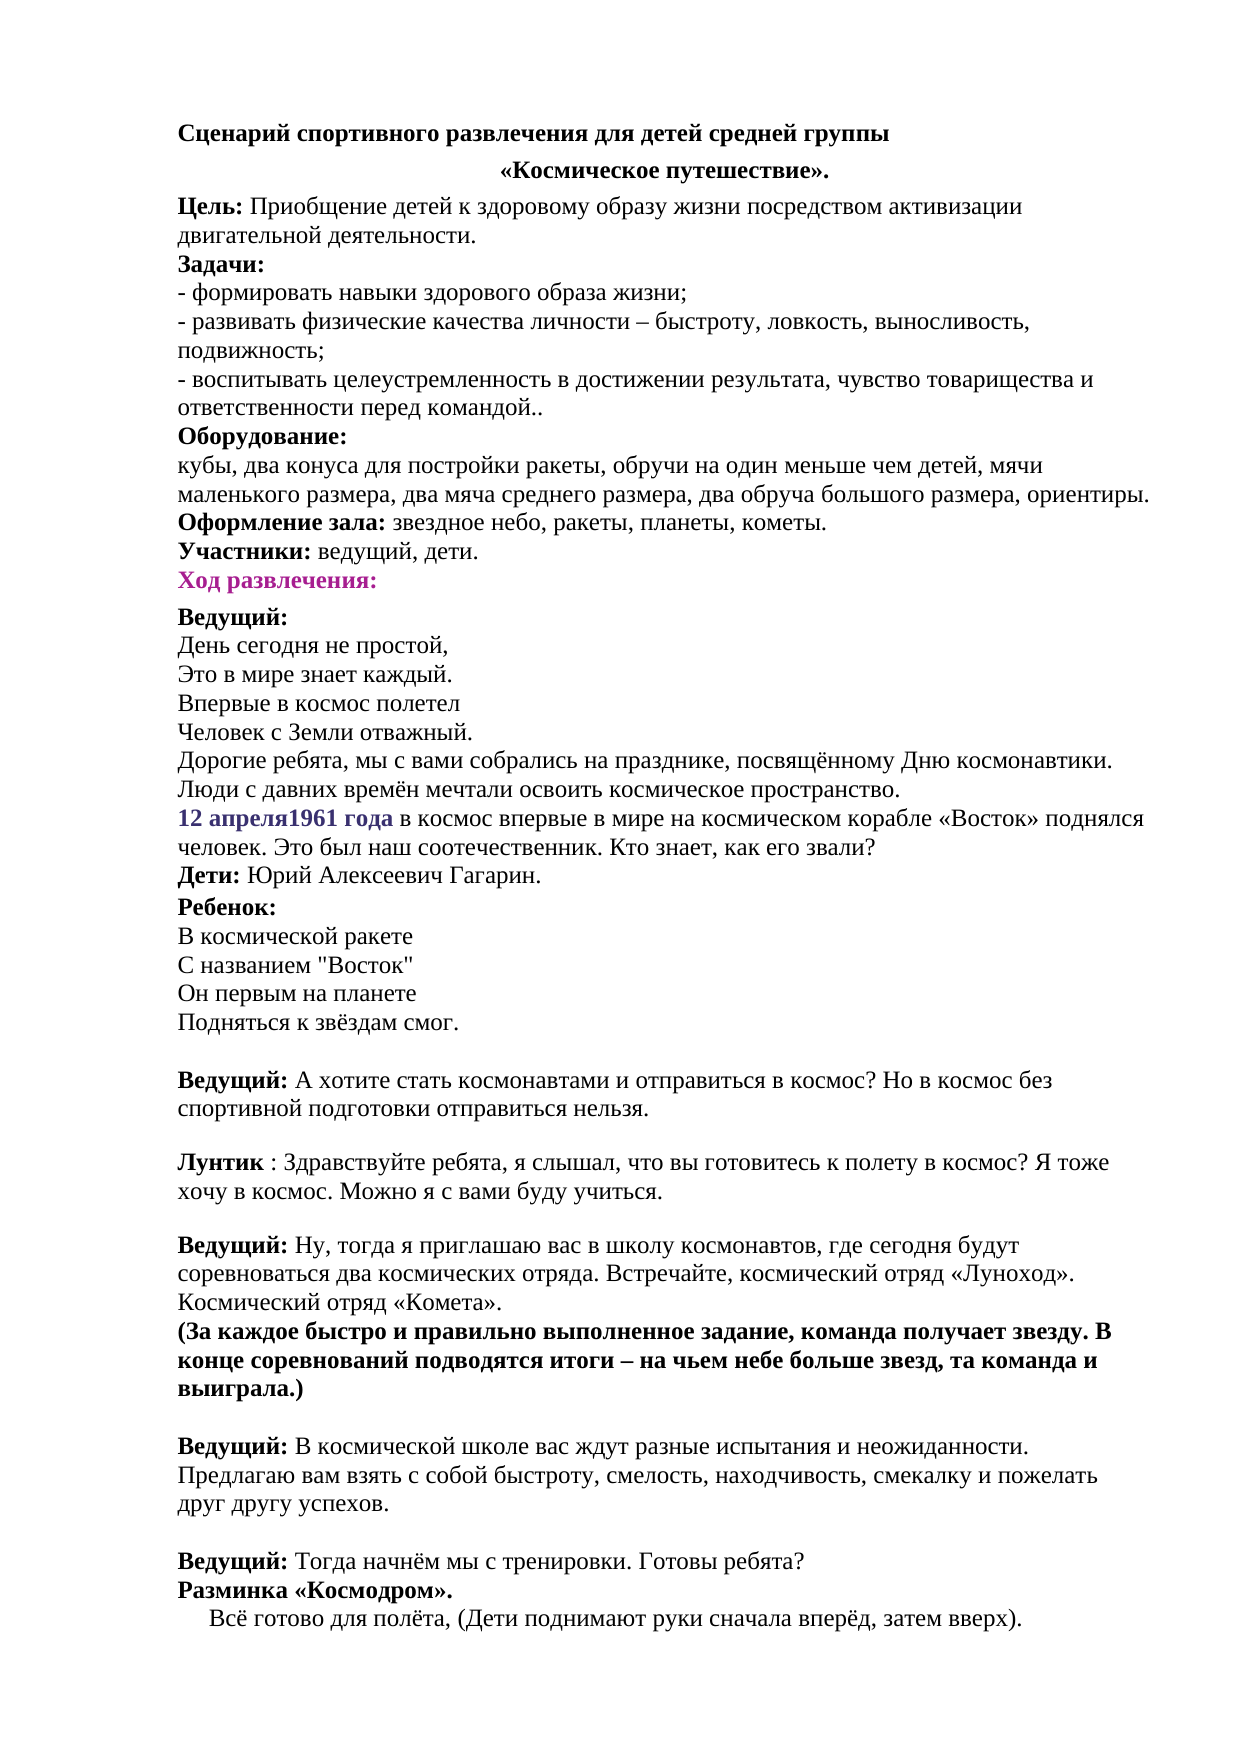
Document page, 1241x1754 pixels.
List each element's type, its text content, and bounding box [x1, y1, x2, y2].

text Ребенок: В космической ракете С названием "Восток" Он первым на планете Подняться к звёздам смог. Ведущий: А хотите стать космонавтами и отправиться в космос? Но в космос без спортивной подготовки отправиться нельзя. [177, 892, 1152, 1122]
text кубы, два конуса для постройки ракеты, обручи на один меньше чем детей, мячи маленького размера, два мяча среднего размера, два обруча большого размера, ориентиры. Оформление зала: звездное небо, ракеты, планеты, кометы. Участники: ведущий, дети. [177, 450, 1152, 565]
text Цель: Приобщение детей к здоровому образу жизни посредством активизации двигательной деятельности. Задачи: - формировать навыки здорового образа жизни; - развивать физические качества личности – быстроту, ловкость, выносливость, подвижность; - воспитывать целеустремленность в достижении результата, чувство товарищества и ответственности перед командой.. Оборудование: [177, 191, 1152, 450]
text Лунтик : Здравствуйте ребята, я слышал, что вы готовитесь к полету в космос? Я тоже хочу в космос. Можно я с вами буду учиться. [177, 1147, 1152, 1205]
text Ведущий: День сегодня не простой, Это в мире знает каждый. Впервые в космос полетел Человек с Земли отважный. Дорогие ребята, мы с вами собрались на празднике, посвящённому Дню космонавтики. Люди с давних времён мечтали освоить космическое пространство. [177, 602, 1152, 803]
text 12 апреля1961 года в космос впервые в мире на космическом корабле «Восток» поднялся человек. Это был наш соотечественник. Кто знает, как его звали? Дети: Юрий Алексеевич Гагарин. [177, 803, 1152, 889]
text Ход развлечения: [177, 565, 1152, 594]
text «Космическое путешествие». [177, 155, 1152, 183]
text Сценарий спортивного развлечения для детей средней группы [177, 118, 1152, 147]
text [177, 1230, 1152, 1632]
